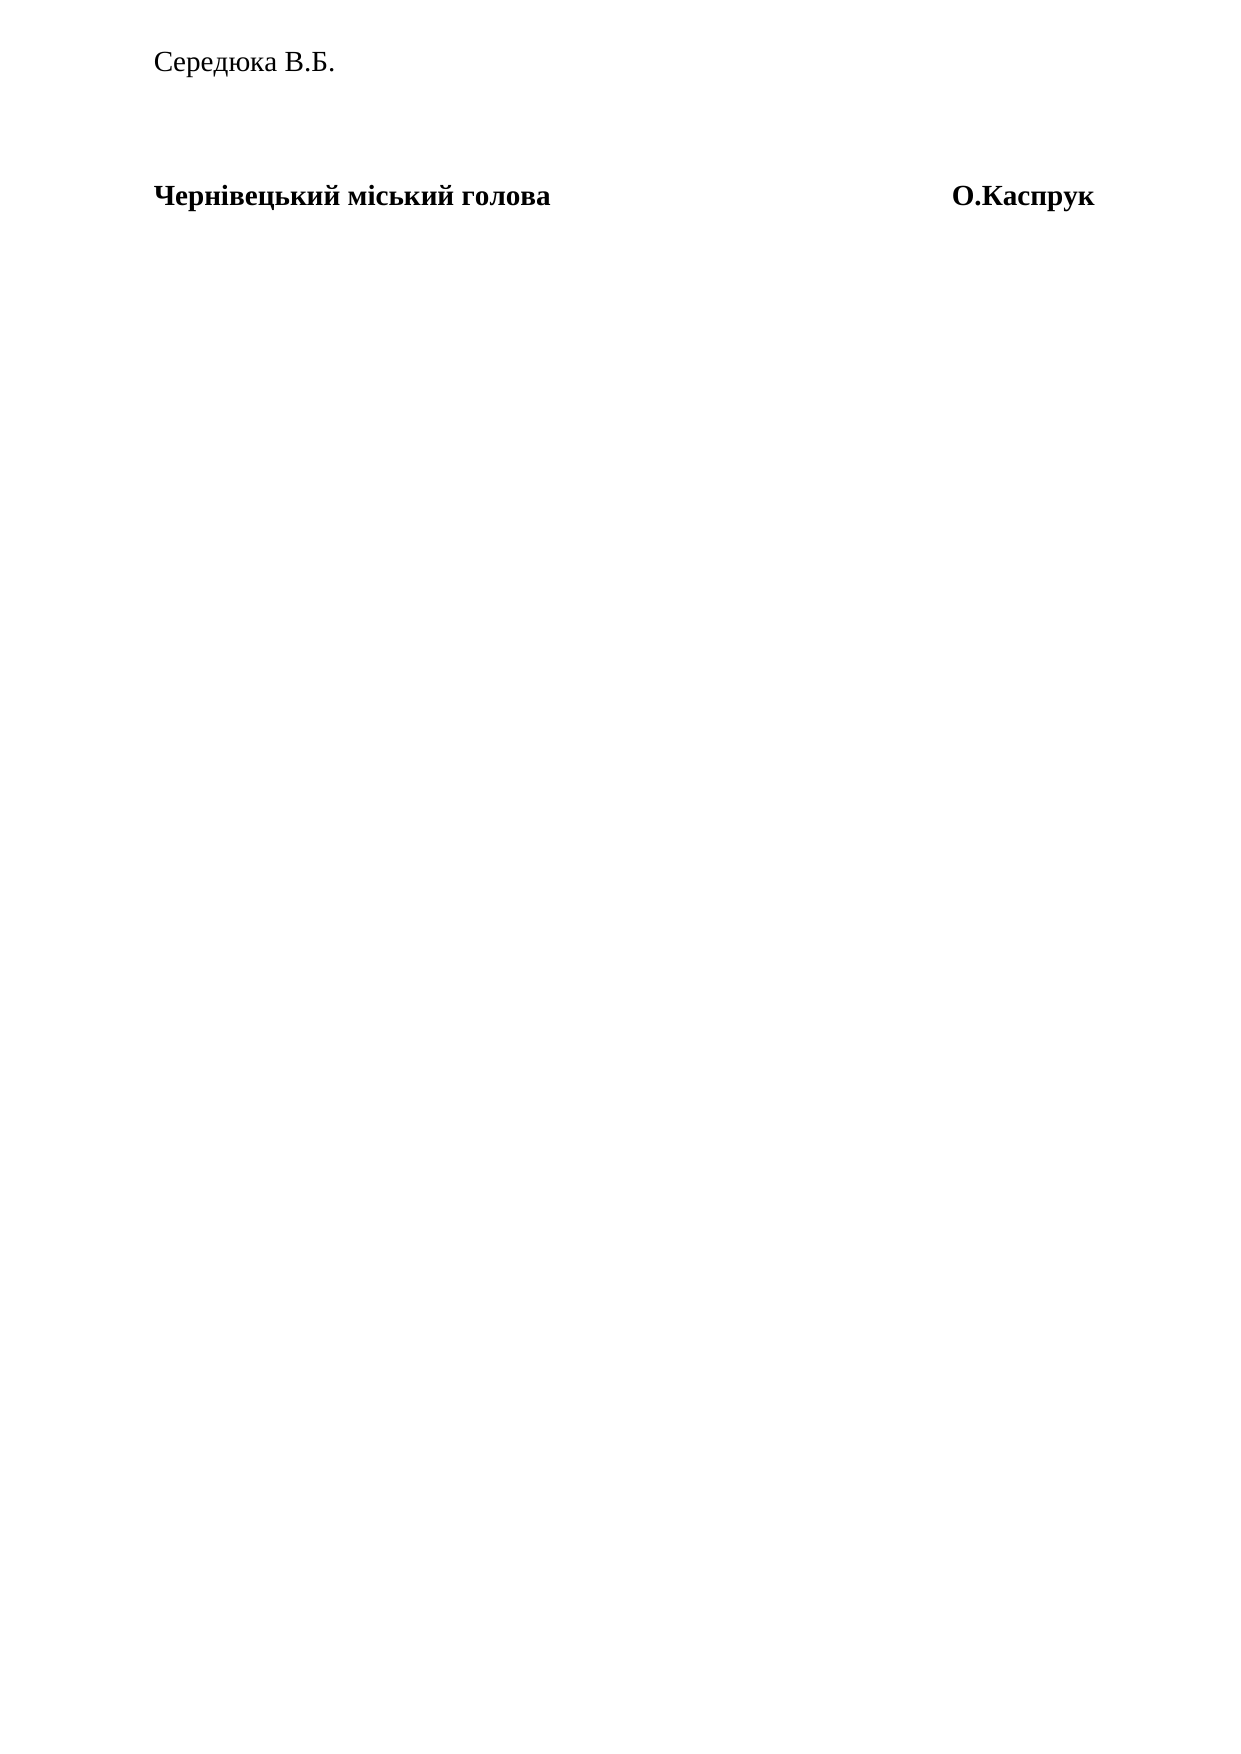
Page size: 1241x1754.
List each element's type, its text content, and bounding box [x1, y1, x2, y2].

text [153, 47, 1169, 77]
text Чернівецький міський голова О.Каспрук [153, 178, 1169, 212]
